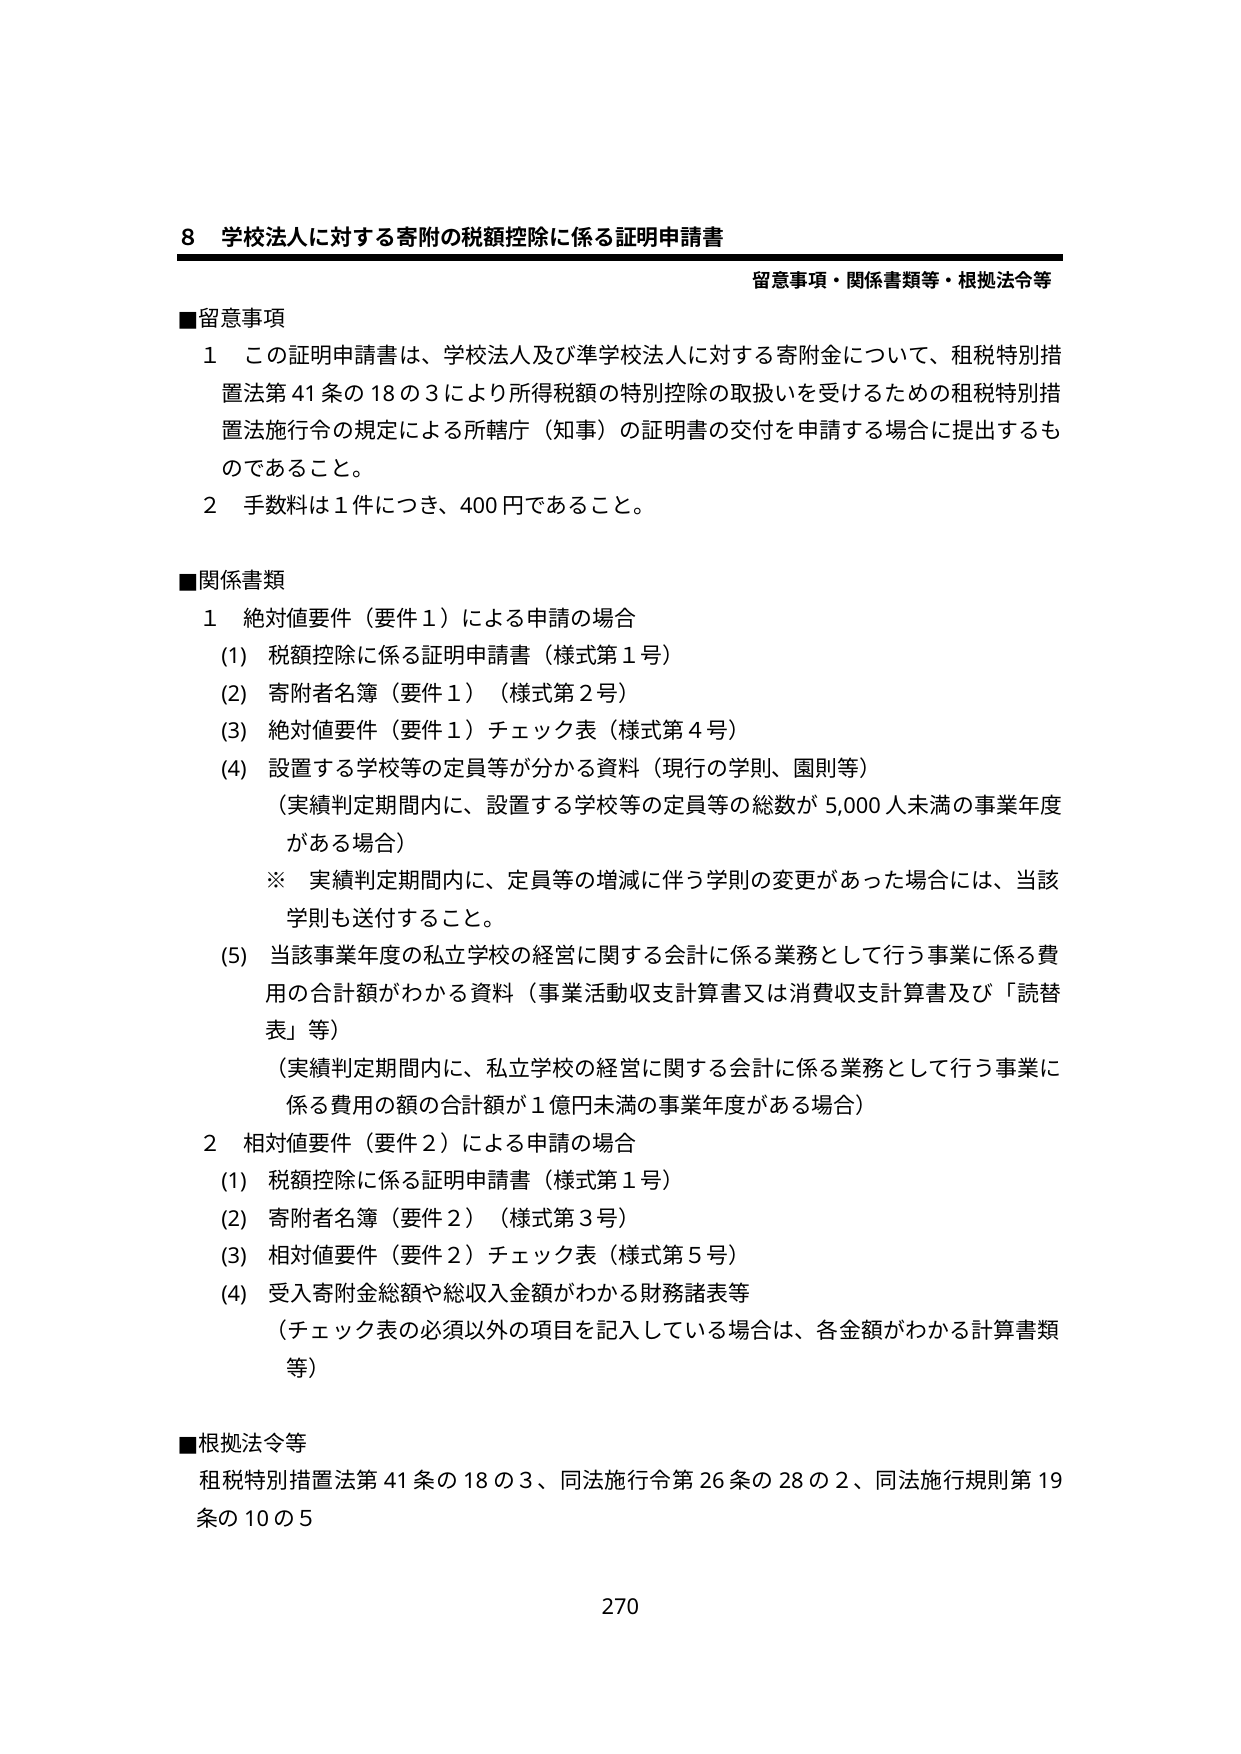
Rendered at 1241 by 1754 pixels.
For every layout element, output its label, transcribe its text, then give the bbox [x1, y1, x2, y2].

text （実績判定期間内に、私立学校の経営に関する会計に係る業務として行う事業に係る費用の額の合計額が１億円未満の事業年度がある場合） [265, 1048, 1063, 1123]
text （チェック表の必須以外の項目を記入している場合は、各金額がわかる計算書類等） [177, 1311, 1063, 1386]
text 租税特別措置法第41条の18の３、同法施行令第26条の28の２、同法施行規則第19条の10の５ [177, 1461, 1063, 1536]
text (3) 絶対値要件（要件１）チェック表（様式第４号） [199, 711, 1063, 748]
text ■関係書類 [177, 561, 1063, 598]
text １ 絶対値要件（要件１）による申請の場合 [199, 598, 1063, 636]
text （実績判定期間内に、設置する学校等の定員等の総数が5,000人未満の事業年度がある場合） [265, 786, 1063, 861]
table_header 留意事項・関係書類等・根拠法令等 [177, 261, 1063, 298]
text (4) 受入寄附金総額や総収入金額がわかる財務諸表等 [177, 1273, 1063, 1311]
text (2) 寄附者名簿（要件２）（様式第３号） [177, 1198, 1063, 1236]
text ８ 学校法人に対する寄附の税額控除に係る証明申請書 [177, 217, 1063, 254]
text (4) 設置する学校等の定員等が分かる資料（現行の学則、園則等） [199, 748, 1063, 786]
text ２ 相対値要件（要件２）による申請の場合 [177, 1123, 1063, 1161]
text (2) 寄附者名簿（要件１）（様式第２号） [177, 673, 1063, 711]
text ２ 手数料は１件につき、400円であること。 [177, 486, 1063, 523]
text ■根拠法令等 [177, 1423, 1063, 1461]
text ※ 実績判定期間内に、定員等の増減に伴う学則の変更があった場合には、当該学則も送付すること。 [177, 861, 1063, 936]
text ■留意事項 [177, 298, 1063, 336]
text １ この証明申請書は、学校法人及び準学校法人に対する寄附金について、租税特別措置法第41条の18の３により所得税額の特別控除の取扱いを受けるための租税特別措置法施行令の規定による所轄庁（知事）の証明書の交付を申請する場合に提出するものであること。 [177, 336, 1063, 486]
text (5) 当該事業年度の私立学校の経営に関する会計に係る業務として行う事業に係る費用の合計額がわかる資料（事業活動収支計算書又は消費収支計算書及び「読替表」等） [177, 936, 1063, 1048]
text (3) 相対値要件（要件２）チェック表（様式第５号） [177, 1236, 1063, 1273]
text (1) 税額控除に係る証明申請書（様式第１号） [177, 1161, 1063, 1198]
text (1) 税額控除に係る証明申請書（様式第１号） [177, 636, 1063, 673]
